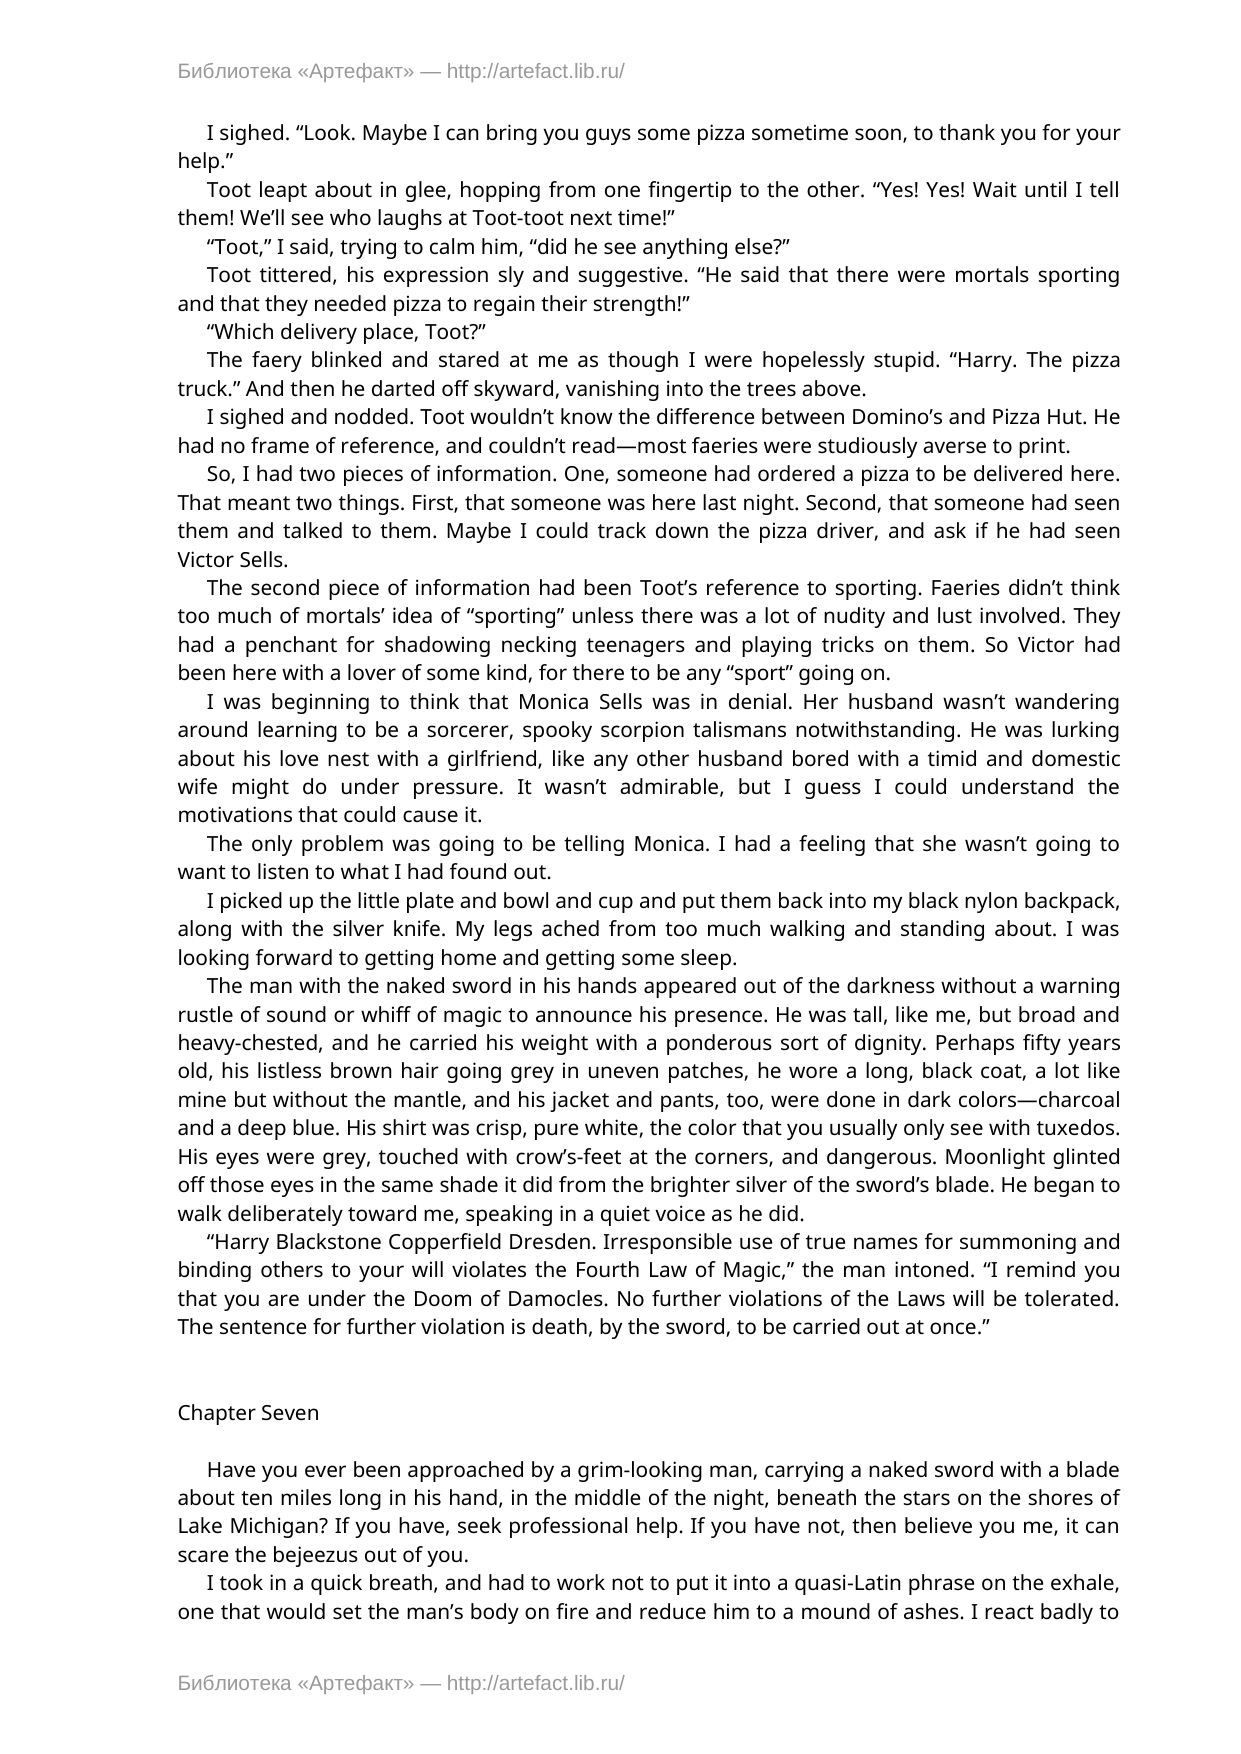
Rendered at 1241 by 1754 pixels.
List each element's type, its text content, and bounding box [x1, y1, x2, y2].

text Toot tittered, his expression sly and suggestive. “He said that there were mortals sporting and that they needed pizza to regain their strength!” [177, 260, 1122, 317]
text “Toot,” I said, trying to calm him, “did he see anything else?” [177, 232, 1122, 260]
text The man with the naked sword in his hands appeared out of the darkness without a warning rustle of sound or whiff of magic to announce his presence. He was tall, like me, but broad and heavy-chested, and he carried his weight with a ponderous sort of dignity. Perhaps fifty years old, his listless brown hair going grey in uneven patches, he wore a long, black coat, a lot like mine but without the mantle, and his jacket and pants, too, were done in dark colors—charcoal and a deep blue. His shirt was crisp, pure white, the color that you usually only see with tuxedos. His eyes were grey, touched with crow’s-feet at the corners, and dangerous. Moonlight glinted off those eyes in the same shade it did from the brighter silver of the sword’s blade. He began to walk deliberately toward me, speaking in a quiet voice as he did. [177, 971, 1122, 1227]
text So, I had two pieces of information. One, someone had ordered a pizza to be delivered here. That meant two things. First, that someone was here last night. Second, that someone had seen them and talked to them. Maybe I could track down the pizza driver, and ask if he had seen Victor Sells. [177, 459, 1122, 573]
text Toot leapt about in glee, hopping from one fingertip to the other. “Yes! Yes! Wait until I tell them! We’ll see who laughs at Toot-toot next time!” [177, 175, 1122, 232]
subtitle Chapter Seven [177, 1398, 1122, 1426]
text I sighed and nodded. Toot wouldn’t know the difference between Domino’s and Pizza Hut. He had no frame of reference, and couldn’t read—most faeries were studiously averse to print. [177, 402, 1122, 459]
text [177, 1568, 1122, 1625]
text I picked up the little plate and bowl and cup and put them back into my black nylon backpack, along with the silver knife. My legs ached from too much walking and standing about. I was looking forward to getting home and getting some sleep. [177, 886, 1122, 971]
text Have you ever been approached by a grim-looking man, carrying a naked sword with a blade about ten miles long in his hand, in the middle of the night, beneath the stars on the shores of Lake Michigan? If you have, seek professional help. If you have not, then believe you me, it can scare the bejeezus out of you. [177, 1455, 1122, 1568]
text The second piece of information had been Toot’s reference to sporting. Faeries didn’t think too much of mortals’ idea of “sporting” unless there was a lot of nudity and lust involved. They had a penchant for shadowing necking teenagers and playing tricks on them. So Victor had been here with a lover of some kind, for there to be any “sport” going on. [177, 573, 1122, 687]
text I was beginning to think that Monica Sells was in denial. Her husband wasn’t wandering around learning to be a sorcerer, spooky scorpion talismans notwithstanding. He was lurking about his love nest with a girlfriend, like any other husband bored with a timid and domestic wife might do under pressure. It wasn’t admirable, but I guess I could understand the motivations that could cause it. [177, 687, 1122, 829]
text I sighed. “Look. Maybe I can bring you guys some pizza sometime soon, to thank you for your help.” [177, 118, 1122, 175]
text The only problem was going to be telling Monica. I had a feeling that she wasn’t going to want to listen to what I had found out. [177, 829, 1122, 886]
text “Harry Blackstone Copperfield Dresden. Irresponsible use of true names for summoning and binding others to your will violates the Fourth Law of Magic,” the man intoned. “I remind you that you are under the Doom of Damocles. No further violations of the Laws will be tolerated. The sentence for further violation is death, by the sword, to be carried out at once.” [177, 1227, 1122, 1341]
text “Which delivery place, Toot?” [177, 317, 1122, 346]
text The faery blinked and stared at me as though I were hopelessly stupid. “Harry. The pizza truck.” And then he darted off skyward, vanishing into the trees above. [177, 346, 1122, 402]
